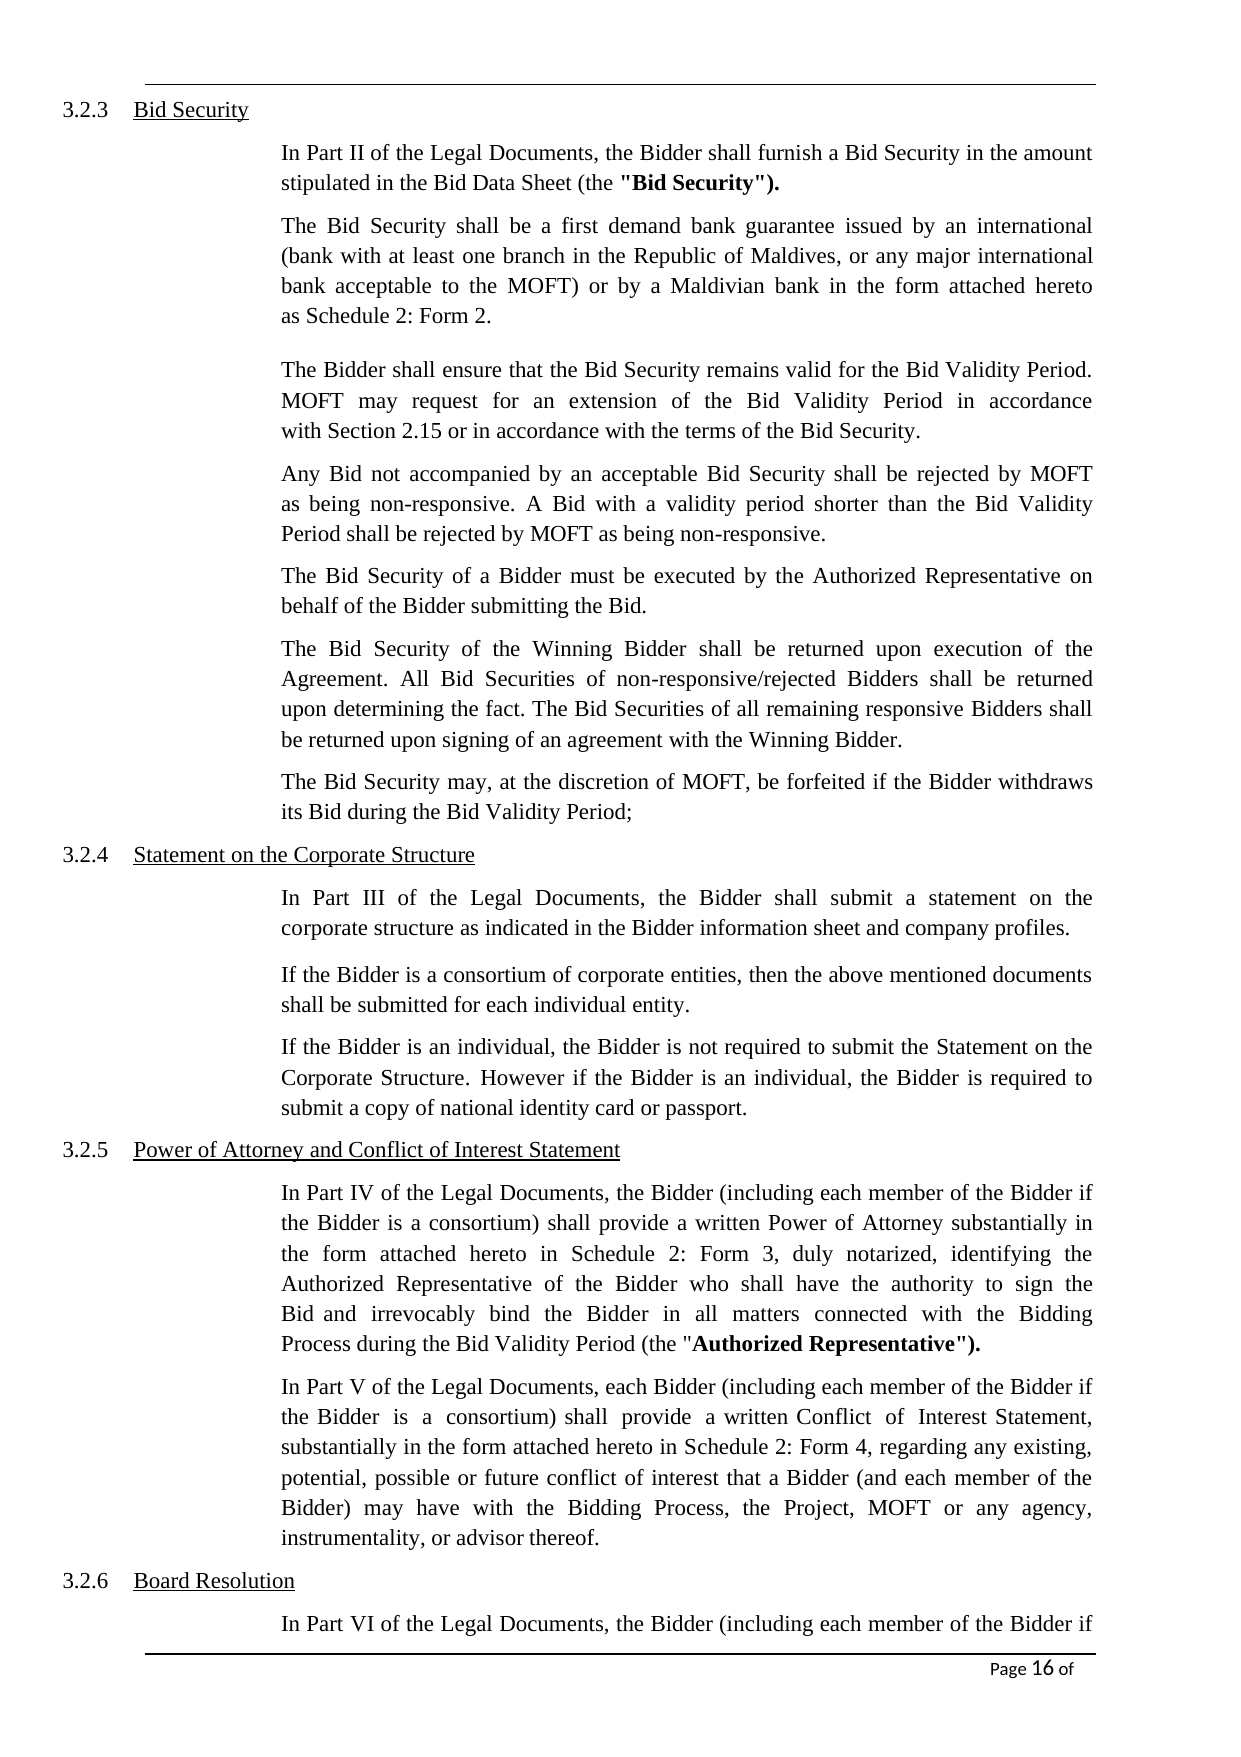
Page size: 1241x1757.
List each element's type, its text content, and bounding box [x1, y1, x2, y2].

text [281, 1610, 1093, 1636]
text If the Bidder is an individual, the Bidder is not required to submit the Statement on the Corporate Structure. However if the Bidder is an individual, the Bidder is required to submit a copy of national identity card or passport. [281, 1033, 1093, 1120]
text In Part IV of the Legal Documents, the Bidder (including each member of the Bidder if the Bidder is a consortium) shall provide a written Power of Attorney substantially in the form attached hereto in Schedule 2: Form 3, duly notarized, identifying the Authorized Representative of the Bidder who shall have the authority to sign the Bid and irrevocably bind the Bidder in all matters connected with the Bidding Process during the Bid Validity Period (the "Authorized Representative"). [281, 1179, 1093, 1357]
text The Bid Security of the Winning Bidder shall be returned upon execution of the Agreement. All Bid Securities of non-responsive/rejected Bidders shall be returned upon determining the fact. The Bid Securities of all remaining responsive Bidders shall be returned upon signing of an agreement with the Winning Bidder. [281, 635, 1093, 752]
text The Bidder shall ensure that the Bid Security remains valid for the Bid Validity Period. MOFT may request for an extension of the Bid Validity Period in accordance with Section 2.15 or in accordance with the terms of the Bid Security. [281, 356, 1093, 443]
list Board Resolution [62, 1567, 1109, 1593]
list Bid Security [62, 96, 1109, 123]
text In Part II of the Legal Documents, the Bidder shall furnish a Bid Security in the amount stipulated in the Bid Data Sheet (the "Bid Security"). [281, 139, 1092, 196]
text If the Bidder is a consortium of corporate entities, then the above mentioned documents shall be submitted for each individual entity. [281, 961, 1092, 1017]
list Statement on the Corporate Structure [62, 841, 1109, 867]
text In Part V of the Legal Documents, each Bidder (including each member of the Bidder if the Bidder is a consortium) shall provide a written Conflict of Interest Statement, substantially in the form attached hereto in Schedule 2: Form 4, regarding any existing, potential, possible or future conflict of interest that a Bidder (and each member of the Bidder) may have with the Bidding Process, the Project, MOFT or any agency, instrumentality, or advisor thereof. [281, 1373, 1093, 1550]
text Any Bid not accompanied by an acceptable Bid Security shall be rejected by MOFT as being non-responsive. A Bid with a validity period shorter than the Bid Validity Period shall be rejected by MOFT as being non-responsive. [281, 459, 1093, 546]
list Power of Attorney and Conflict of Interest Statement [62, 1136, 1109, 1163]
text In Part III of the Legal Documents, the Bidder shall submit a statement on the corporate structure as indicated in the Bidder information sheet and company profiles. [281, 884, 1093, 940]
text The Bid Security may, at the discretion of MOFT, be forfeited if the Bidder withdraws its Bid during the Bid Validity Period; [281, 768, 1093, 825]
text The Bid Security shall be a first demand bank guarantee issued by an international (bank with at least one branch in the Republic of Maldives, or any major international bank acceptable to the MOFT) or by a Maldivian bank in the form attached hereto as Schedule 2: Form 2. [281, 212, 1093, 328]
text The Bid Security of a Bidder must be executed by the Authorized Representative on behalf of the Bidder submitting the Bid. [281, 562, 1093, 619]
